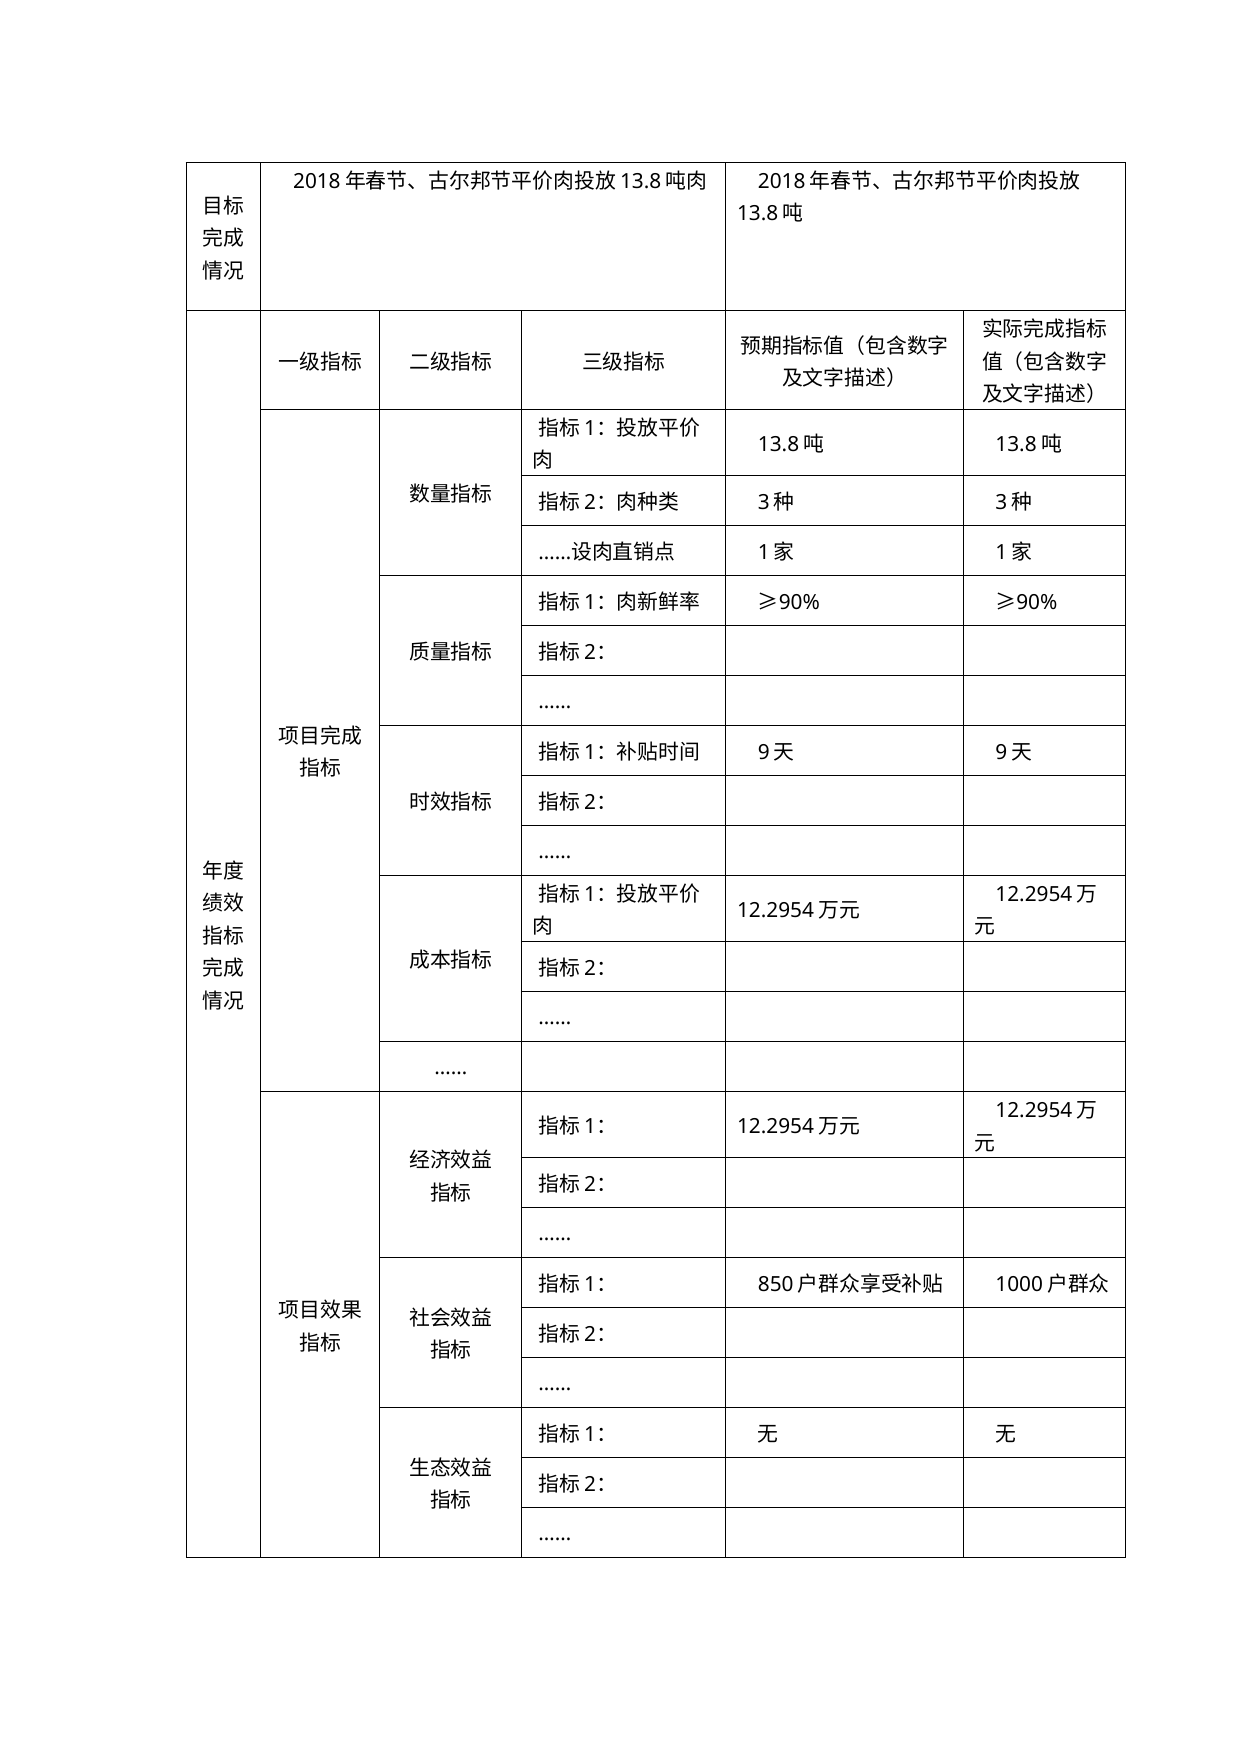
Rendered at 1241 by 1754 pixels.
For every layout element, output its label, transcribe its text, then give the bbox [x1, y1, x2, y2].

table_cell 指标2：肉种类 [522, 476, 725, 525]
table_cell 指标1：投放平价肉 [522, 876, 725, 941]
table_cell 三级指标 [522, 311, 725, 409]
table_cell [964, 1458, 1125, 1507]
table_cell 9天 [964, 726, 1125, 775]
table_cell [964, 942, 1125, 991]
table_cell 1家 [964, 526, 1125, 575]
table_cell ≥90% [726, 576, 963, 625]
table_cell 指标1： [522, 1258, 725, 1307]
table_cell [964, 776, 1125, 825]
table_cell 850户群众享受补贴 [726, 1258, 963, 1307]
table_cell [964, 826, 1125, 875]
table_cell 生态效益 指标 [380, 1408, 521, 1557]
table_cell [726, 826, 963, 875]
table_cell 2018年春节、古尔邦节平价肉投放13.8吨肉 [261, 163, 725, 310]
table_cell 2018年春节、古尔邦节平价肉投放13.8吨 [726, 163, 1125, 310]
table_cell …… [380, 1042, 521, 1091]
table_cell 12.2954万元 [964, 876, 1125, 941]
table_cell 1000户群众 [964, 1258, 1125, 1307]
table_cell [964, 1042, 1125, 1091]
table_cell [726, 992, 963, 1041]
table_cell [964, 992, 1125, 1041]
table_cell 指标2： [522, 1308, 725, 1357]
table_cell 9天 [726, 726, 963, 775]
table_cell 项目完成指标 [261, 410, 379, 1091]
table_cell …… [522, 826, 725, 875]
table_cell 指标1：肉新鲜率 [522, 576, 725, 625]
table_cell [726, 1208, 963, 1257]
table_cell 13.8吨 [964, 410, 1125, 475]
table_cell 成本指标 [380, 876, 521, 1041]
table_cell …… [522, 992, 725, 1041]
table_cell 无 [726, 1408, 963, 1457]
table_cell [726, 1508, 963, 1557]
table_cell 1家 [726, 526, 963, 575]
table_cell [964, 1208, 1125, 1257]
table_cell [522, 1042, 725, 1091]
table_cell 3种 [726, 476, 963, 525]
table_cell 13.8吨 [726, 410, 963, 475]
table_cell 二级指标 [380, 311, 521, 409]
table_cell [726, 776, 963, 825]
table_cell …… [522, 676, 725, 725]
table_cell 指标1： [522, 1092, 725, 1157]
table_cell 指标2： [522, 626, 725, 675]
table_cell [726, 626, 963, 675]
table_cell …… [522, 1508, 725, 1557]
table_cell 指标2： [522, 1158, 725, 1207]
table_cell [726, 1358, 963, 1407]
table_cell [964, 1508, 1125, 1557]
table_cell …… [522, 1358, 725, 1407]
table_cell 年度 目标 完成 情况 [187, 163, 260, 310]
table_cell 年度 绩效 指标 完成 情况 [187, 311, 260, 1557]
table_cell 实际完成指标值（包含数字及文字描述） [964, 311, 1125, 409]
table_cell …… [522, 1208, 725, 1257]
table_cell 预期指标值（包含数字及文字描述） [726, 311, 963, 409]
table_cell 3种 [964, 476, 1125, 525]
table_cell 指标2： [522, 942, 725, 991]
table_cell 社会效益 指标 [380, 1258, 521, 1407]
table_cell 12.2954万元 [726, 1092, 963, 1157]
table_cell 项目效果指标 [261, 1092, 379, 1557]
table_cell 12.2954万元 [726, 876, 963, 941]
table_cell 质量指标 [380, 576, 521, 725]
table_cell [726, 1308, 963, 1357]
table_cell 指标1：投放平价肉 [522, 410, 725, 475]
table_cell [726, 1042, 963, 1091]
table_cell 无 [964, 1408, 1125, 1457]
table_cell 一级指标 [261, 311, 379, 409]
table_cell [964, 1158, 1125, 1207]
table_cell [964, 1308, 1125, 1357]
table_cell 指标1：补贴时间 [522, 726, 725, 775]
table_cell 指标2： [522, 1458, 725, 1507]
table_cell ≥90% [964, 576, 1125, 625]
table_cell 指标2： [522, 776, 725, 825]
table_cell [726, 1158, 963, 1207]
table_cell 12.2954万元 [964, 1092, 1125, 1157]
table_cell 数量指标 [380, 410, 521, 575]
table_cell 经济效益 指标 [380, 1092, 521, 1257]
table_cell [964, 676, 1125, 725]
table_cell [964, 1358, 1125, 1407]
table_cell [726, 676, 963, 725]
table_cell [964, 626, 1125, 675]
table_cell [726, 1458, 963, 1507]
table_cell [726, 942, 963, 991]
table_cell 指标1： [522, 1408, 725, 1457]
table_cell ……设肉直销点 [522, 526, 725, 575]
table_cell 时效指标 [380, 726, 521, 875]
